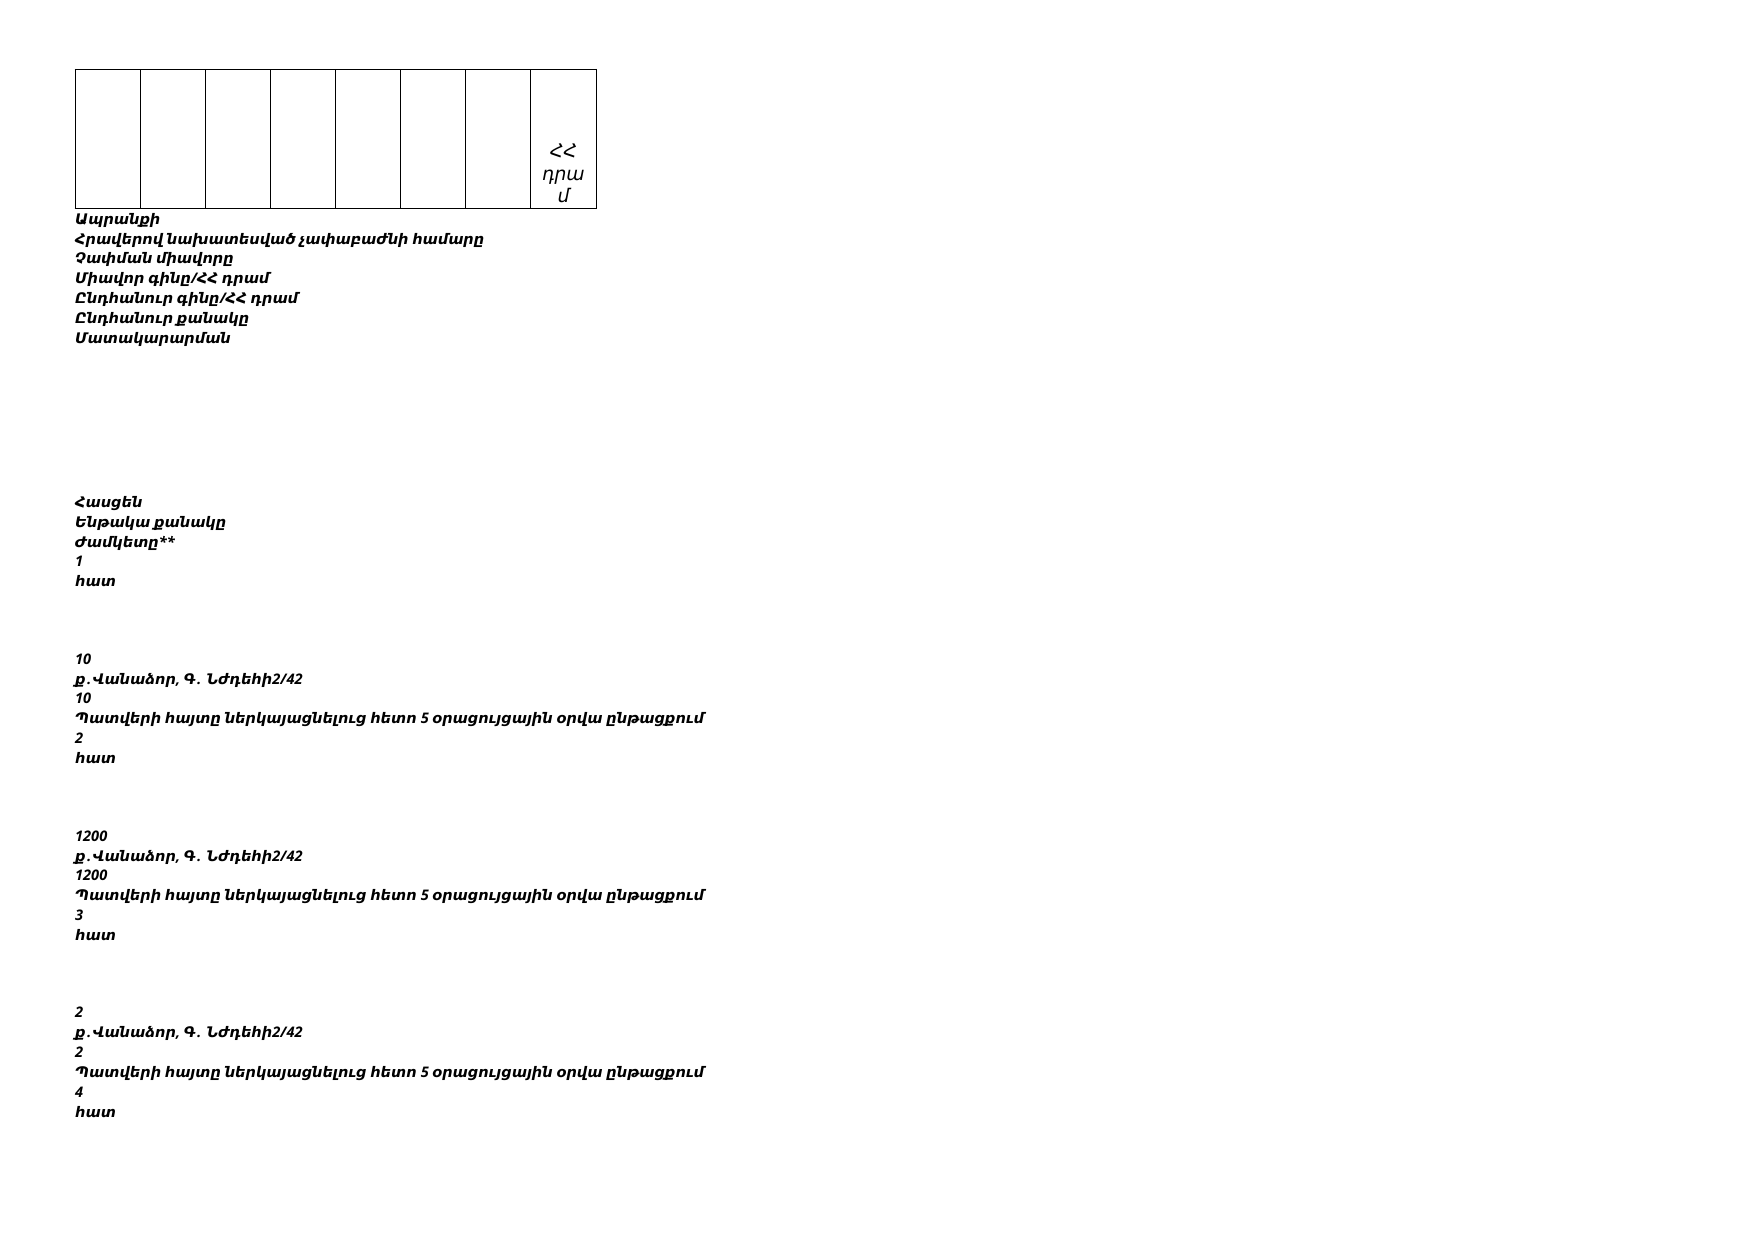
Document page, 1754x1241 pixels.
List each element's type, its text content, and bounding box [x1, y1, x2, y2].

text ՀՀ դրամ [542, 70, 585, 207]
